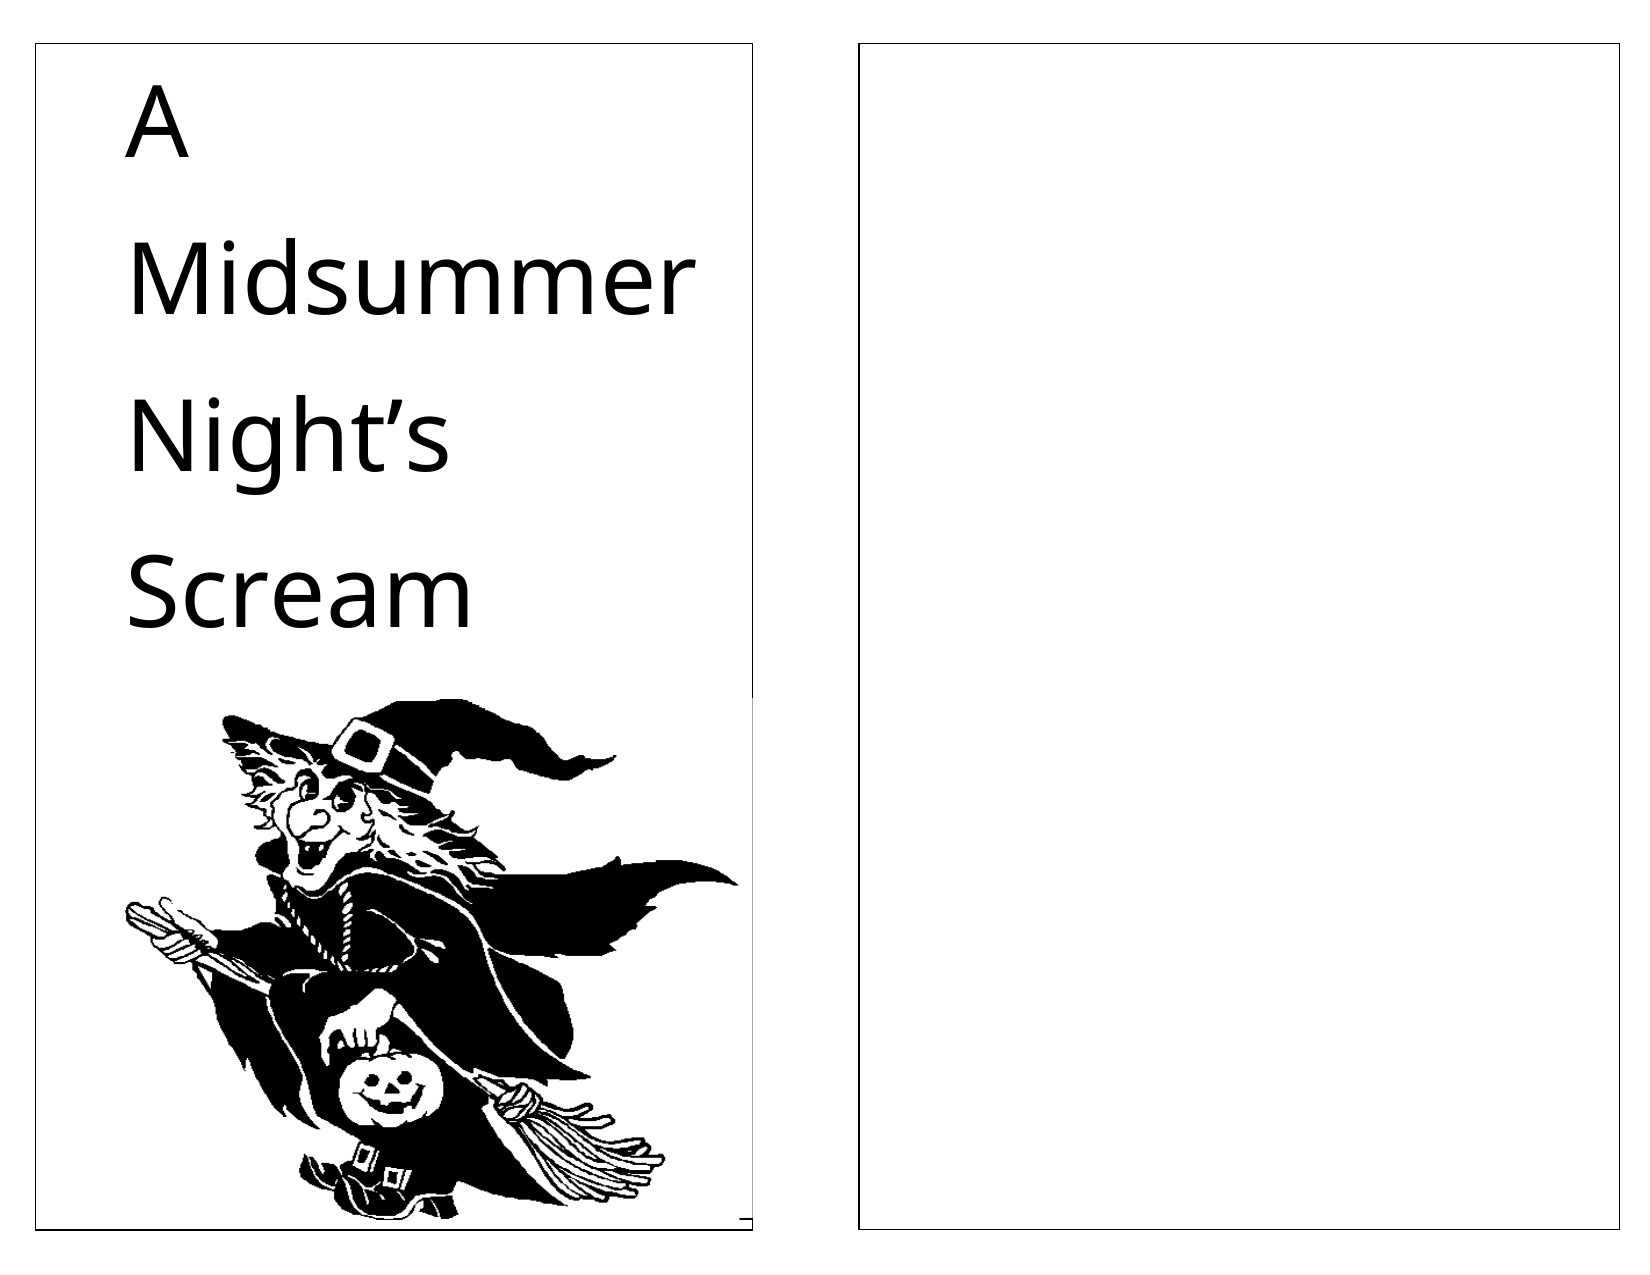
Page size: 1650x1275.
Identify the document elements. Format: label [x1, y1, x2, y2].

picture [125, 698, 753, 1220]
